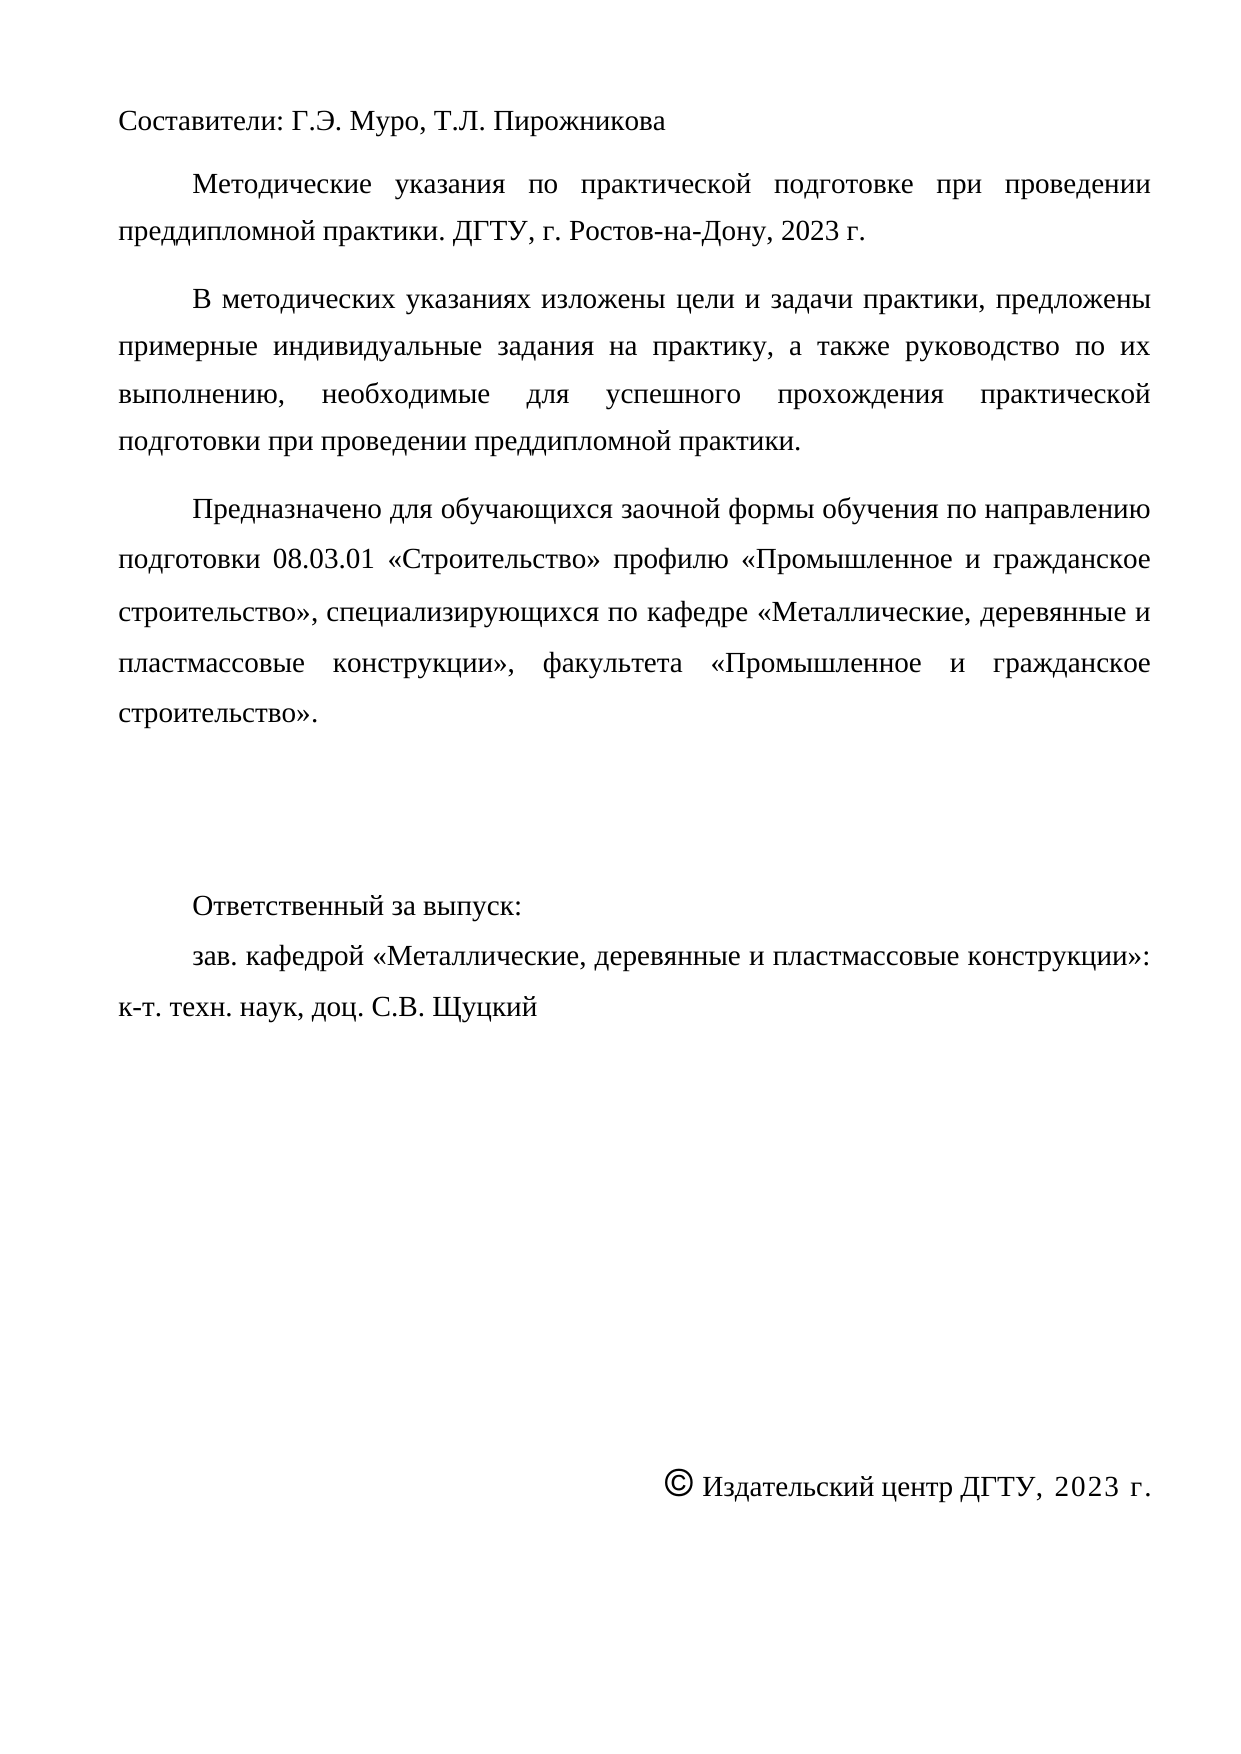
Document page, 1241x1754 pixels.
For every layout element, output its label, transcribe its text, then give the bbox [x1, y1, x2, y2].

text Предназначено для обучающихся заочной формы обучения по направлению подготовки 08.03.01 «Строительство» профилю «Промышленное и гражданское строительство», специализирующихся по кафедре «Металлические, деревянные и пластмассовые конструкции», факультета «Промышленное и гражданское строительство». [118, 491, 1152, 729]
text В методических указаниях изложены цели и задачи практики, предложены примерные индивидуальные задания на практику, а также руководство по их выполнению, необходимые для успешного прохождения практической подготовки при проведении преддипломной практики. [118, 281, 1152, 457]
text Ответственный за выпуск: [118, 888, 1152, 922]
text Издательский центр ДГТУ, 2023 г. [118, 1469, 1152, 1504]
text зав. кафедрой «Металлические, деревянные и пластмассовые конструкции»: к-т. техн. наук, доц. С.В. Щуцкий [118, 938, 1152, 1022]
text Составители: Г.Э. Муро, Т.Л. Пирожникова [118, 103, 1152, 137]
text Методические указания по практической подготовке при проведении преддипломной практики. ДГТУ, г. Ростов-на-Дону, 2023 г. [118, 166, 1152, 247]
